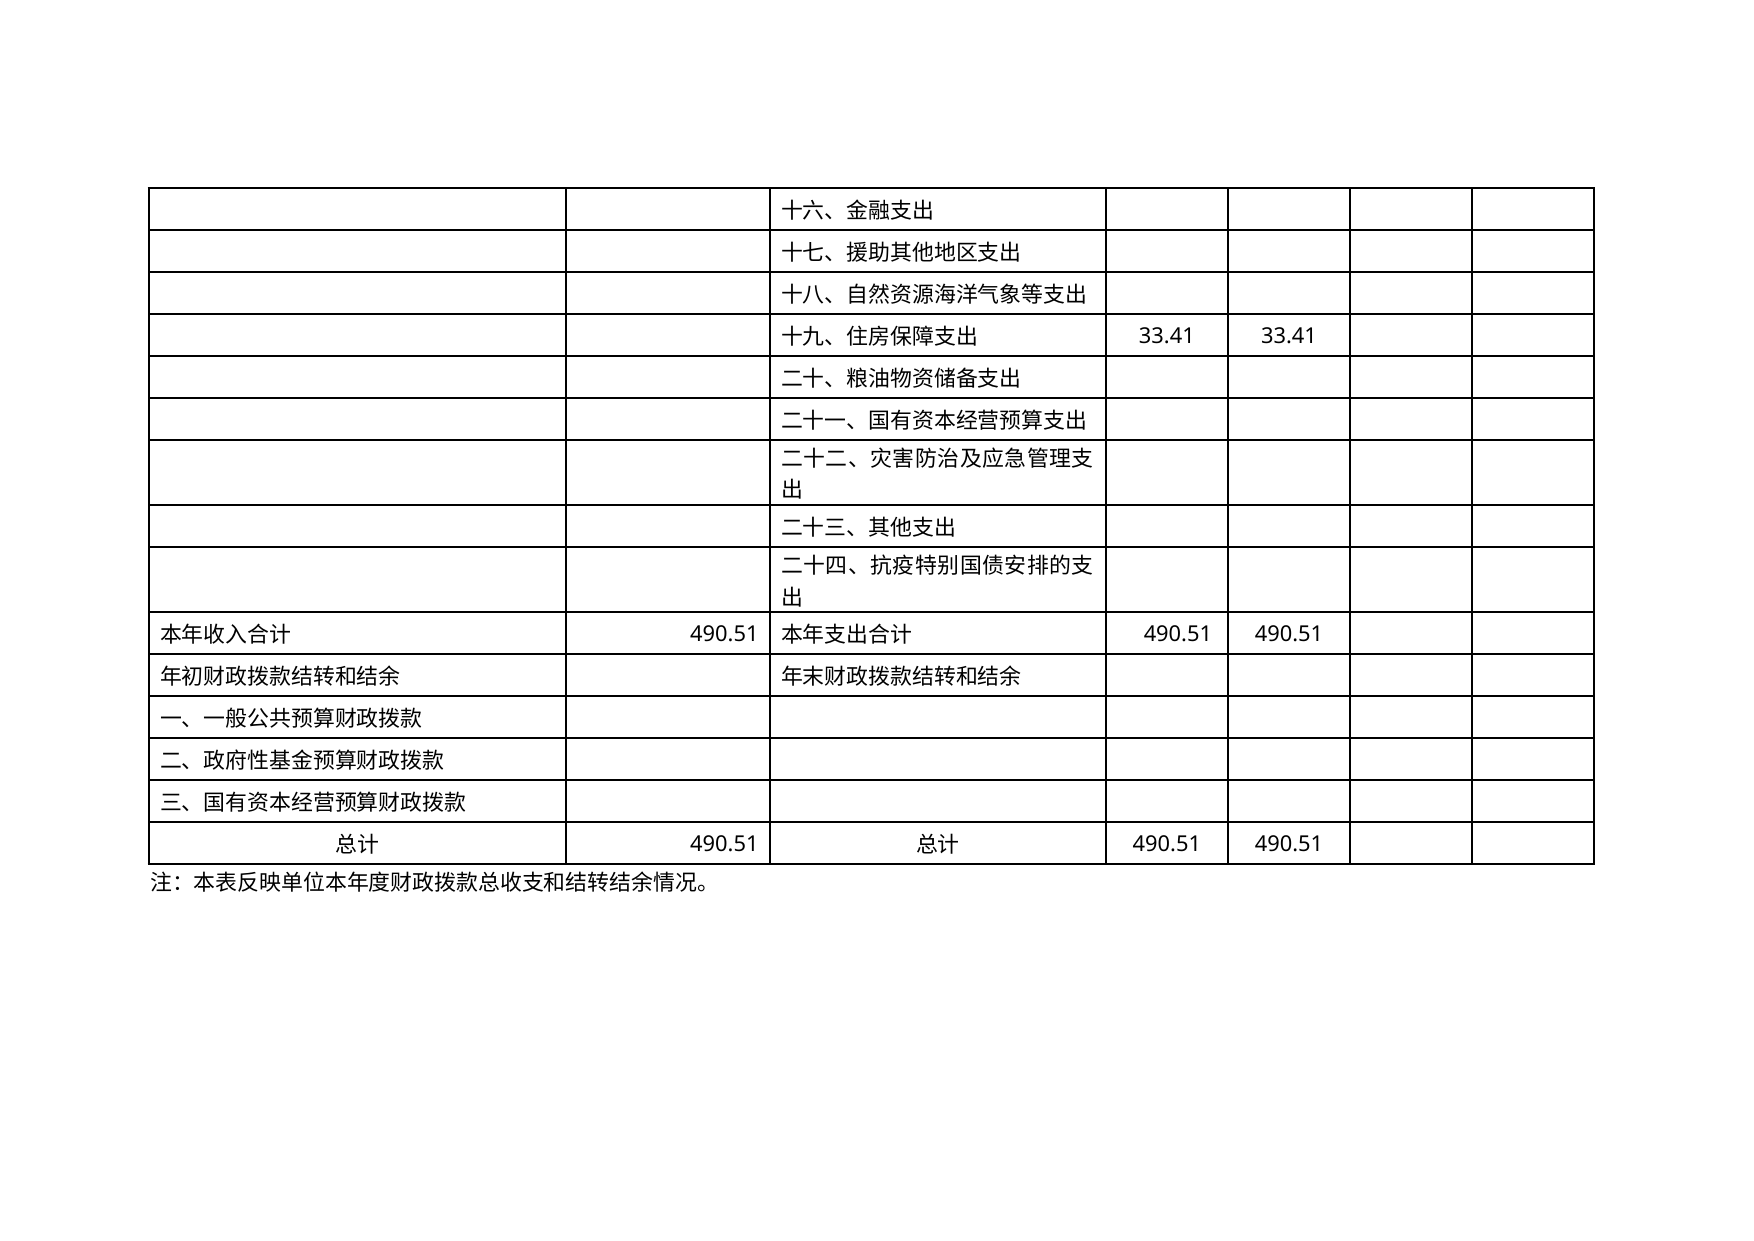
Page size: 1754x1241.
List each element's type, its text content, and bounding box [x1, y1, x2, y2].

table_cell [1229, 697, 1349, 737]
table_cell [1473, 189, 1593, 229]
table_cell [150, 548, 565, 611]
table_cell [1351, 189, 1471, 229]
table_cell [1351, 231, 1471, 271]
table_cell [1473, 441, 1593, 504]
table_cell 490.51 [567, 823, 769, 862]
table_cell [150, 273, 565, 313]
table_cell [1473, 357, 1593, 397]
table_cell 二、政府性基金预算财政拨款 [150, 739, 565, 779]
table_cell 490.51 [1229, 823, 1349, 862]
table_cell 十九、住房保障支出 [771, 315, 1105, 355]
table_cell [1351, 357, 1471, 397]
table_cell 总计 [771, 823, 1105, 862]
table_cell [567, 189, 769, 229]
table_cell 三、国有资本经营预算财政拨款 [150, 781, 565, 821]
table_cell 年末财政拨款结转和结余 [771, 655, 1105, 695]
table_cell 490.51 [1107, 823, 1227, 862]
table_cell 一、一般公共预算财政拨款 [150, 697, 565, 737]
table_cell [1351, 739, 1471, 779]
table_cell 十八、自然资源海洋气象等支出 [771, 273, 1105, 313]
table_cell 二十三、其他支出 [771, 506, 1105, 546]
table_cell [1351, 697, 1471, 737]
table_cell [1107, 231, 1227, 271]
table_cell [1107, 506, 1227, 546]
table_cell [567, 548, 769, 611]
table_cell [567, 655, 769, 695]
table_cell [1473, 548, 1593, 611]
table_cell [1351, 273, 1471, 313]
table_cell [150, 506, 565, 546]
table_cell [567, 697, 769, 737]
table_cell [1107, 781, 1227, 821]
table_cell [567, 441, 769, 504]
table_cell [150, 357, 565, 397]
table_cell [150, 399, 565, 438]
table_cell [1351, 399, 1471, 438]
table_cell [567, 357, 769, 397]
table_cell [1107, 273, 1227, 313]
text 注：本表反映单位本年度财政拨款总收支和结转结余情况。 [150, 864, 1604, 896]
table_cell [150, 231, 565, 271]
table_cell [567, 273, 769, 313]
table_cell 二十二、灾害防治及应急管理支出 [771, 441, 1105, 504]
table_cell [567, 781, 769, 821]
table_cell [567, 739, 769, 779]
table_cell [1351, 781, 1471, 821]
table_cell 总计 [150, 823, 565, 862]
table_cell [771, 697, 1105, 737]
table_cell [1473, 315, 1593, 355]
table_cell [1473, 739, 1593, 779]
table_cell 本年支出合计 [771, 613, 1105, 653]
table_cell [1229, 189, 1349, 229]
table_cell [1473, 273, 1593, 313]
table_cell 二十四、抗疫特别国债安排的支出 [771, 548, 1105, 611]
table_cell 二十、粮油物资储备支出 [771, 357, 1105, 397]
table_cell [1351, 506, 1471, 546]
table_cell [567, 506, 769, 546]
table_cell [1107, 655, 1227, 695]
table_cell [1229, 781, 1349, 821]
table_cell 年初财政拨款结转和结余 [150, 655, 565, 695]
table_cell 33.41 [1107, 315, 1227, 355]
table_cell [1107, 189, 1227, 229]
table_cell [1473, 613, 1593, 653]
table_cell [1229, 548, 1349, 611]
table_cell [1229, 399, 1349, 438]
table_cell [1229, 357, 1349, 397]
table_cell 十七、援助其他地区支出 [771, 231, 1105, 271]
table_cell 十六、金融支出 [771, 189, 1105, 229]
table_cell [1107, 548, 1227, 611]
table_cell 490.51 [567, 613, 769, 653]
table_cell [1107, 357, 1227, 397]
table_cell [771, 739, 1105, 779]
table_cell 二十一、国有资本经营预算支出 [771, 399, 1105, 438]
table_cell [1107, 399, 1227, 438]
table_cell [1229, 273, 1349, 313]
table_cell [150, 441, 565, 504]
table_cell [1351, 655, 1471, 695]
table_cell [1107, 739, 1227, 779]
table_cell [1351, 441, 1471, 504]
table_cell [1229, 441, 1349, 504]
table_cell [1351, 613, 1471, 653]
table_cell [1229, 231, 1349, 271]
table_cell [1473, 655, 1593, 695]
table_cell [150, 315, 565, 355]
table_cell [1351, 548, 1471, 611]
table_cell 490.51 [1107, 613, 1227, 653]
table_cell 33.41 [1229, 315, 1349, 355]
table_cell [1473, 697, 1593, 737]
table_cell [1229, 655, 1349, 695]
table_cell [771, 781, 1105, 821]
table_cell [1229, 506, 1349, 546]
table_cell [1473, 781, 1593, 821]
table_cell 本年收入合计 [150, 613, 565, 653]
table_cell [150, 189, 565, 229]
table_cell [1473, 399, 1593, 438]
table_cell [567, 231, 769, 271]
table_cell [567, 399, 769, 438]
table_cell [1473, 506, 1593, 546]
table_cell [1229, 739, 1349, 779]
table_cell [1351, 823, 1471, 862]
table_cell [1473, 231, 1593, 271]
table_cell 490.51 [1229, 613, 1349, 653]
table_cell [567, 315, 769, 355]
table_cell [1107, 697, 1227, 737]
table_cell [1107, 441, 1227, 504]
table_cell [1351, 315, 1471, 355]
table_cell [1473, 823, 1593, 862]
